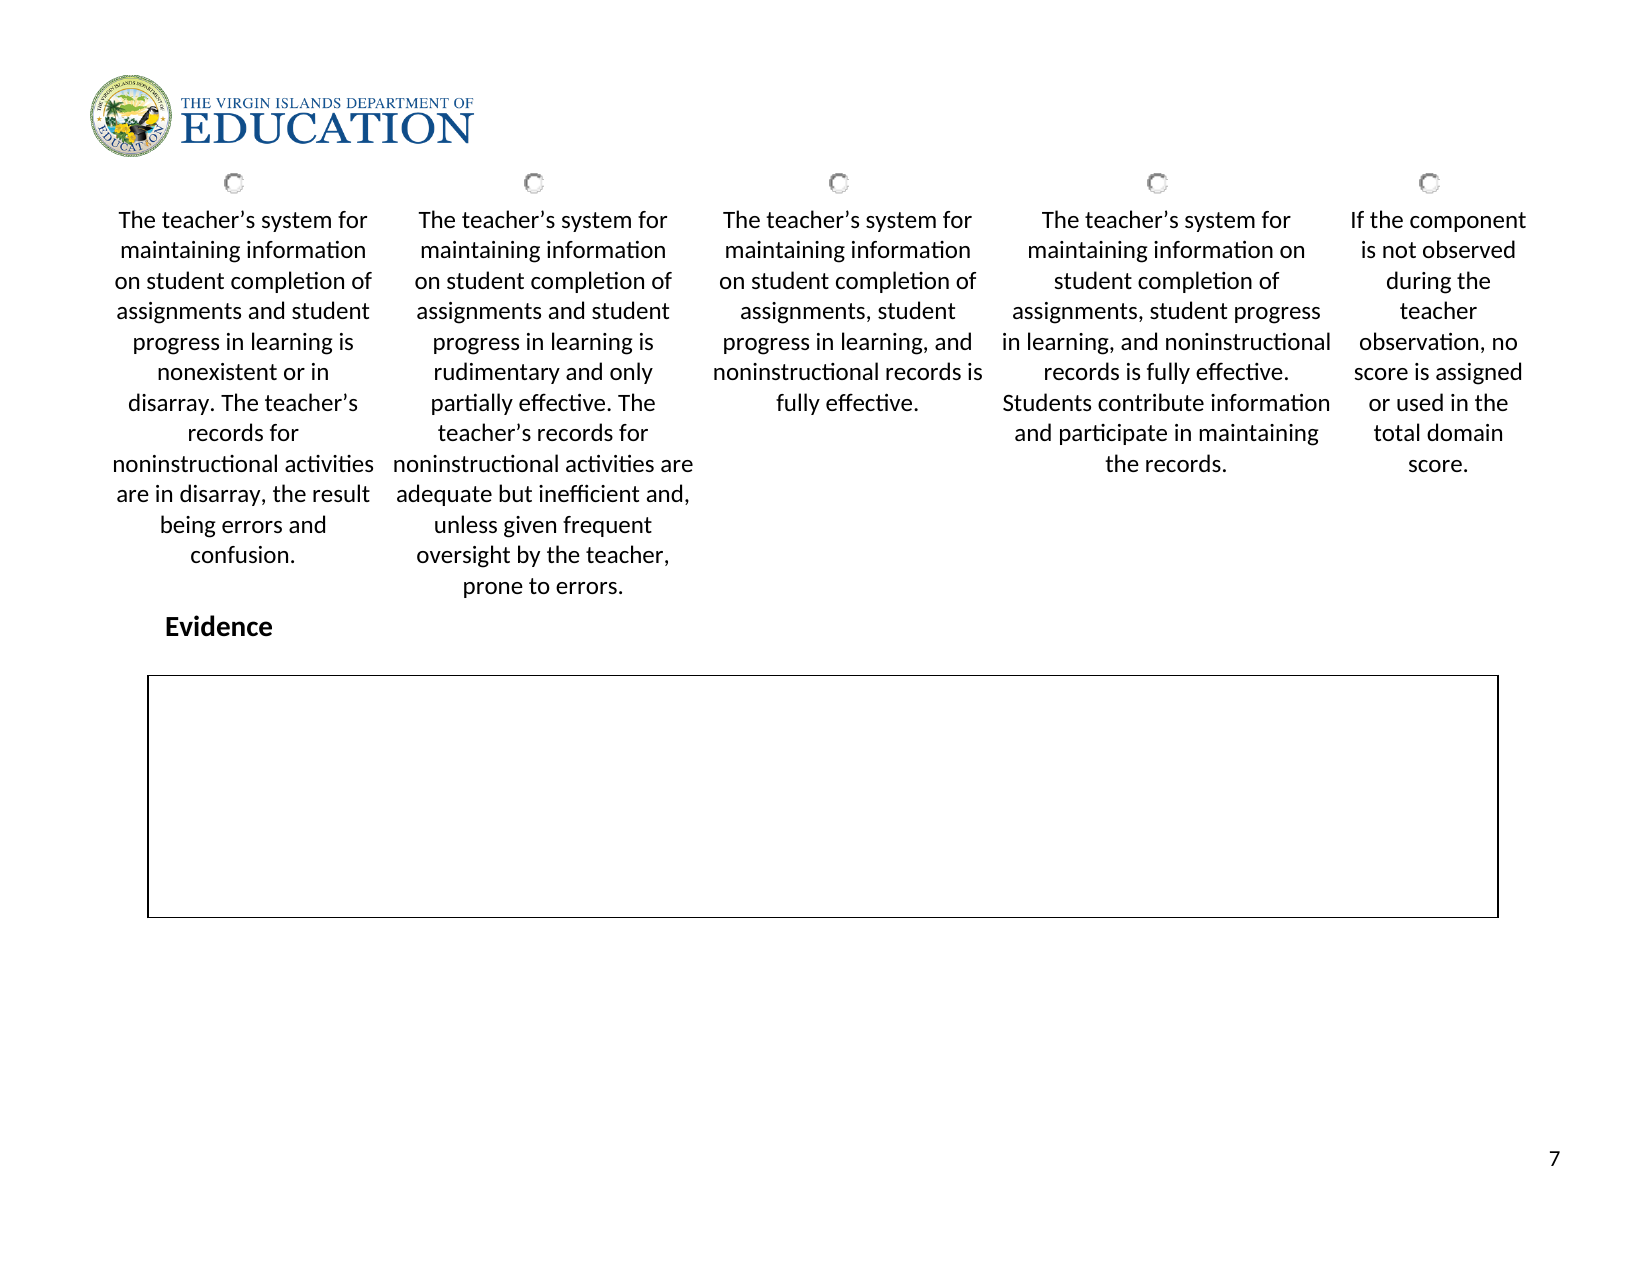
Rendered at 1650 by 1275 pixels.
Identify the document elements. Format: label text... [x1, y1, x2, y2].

text Evidence [165, 608, 1560, 644]
table_cell If the component is not observed during the teacher observation, no score is assigned or used in the total domain score. [1340, 157, 1537, 608]
table_cell The teacher’s system for maintaining information on student completion of assignments and student progress in learning is nonexistent or in disarray. The teacher’s records for noninstructional activities are in disarray, the result being errors and confusion. [103, 157, 384, 608]
picture [90, 75, 478, 157]
table_cell The teacher’s system for maintaining information on student completion of assignments, student progress in learning, and noninstructional records is fully effective. [703, 157, 993, 608]
table_cell The teacher’s system for maintaining information on student completion of assignments and student progress in learning is rudimentary and only partially effective. The teacher’s records for noninstructional activities are adequate but inefficient and, unless given frequent oversight by the teacher, prone to errors. [384, 157, 702, 608]
table_cell The teacher’s system for maintaining information on student completion of assignments, student progress in learning, and noninstructional records is fully effective. Students contribute information and participate in maintaining the records. [993, 157, 1340, 608]
